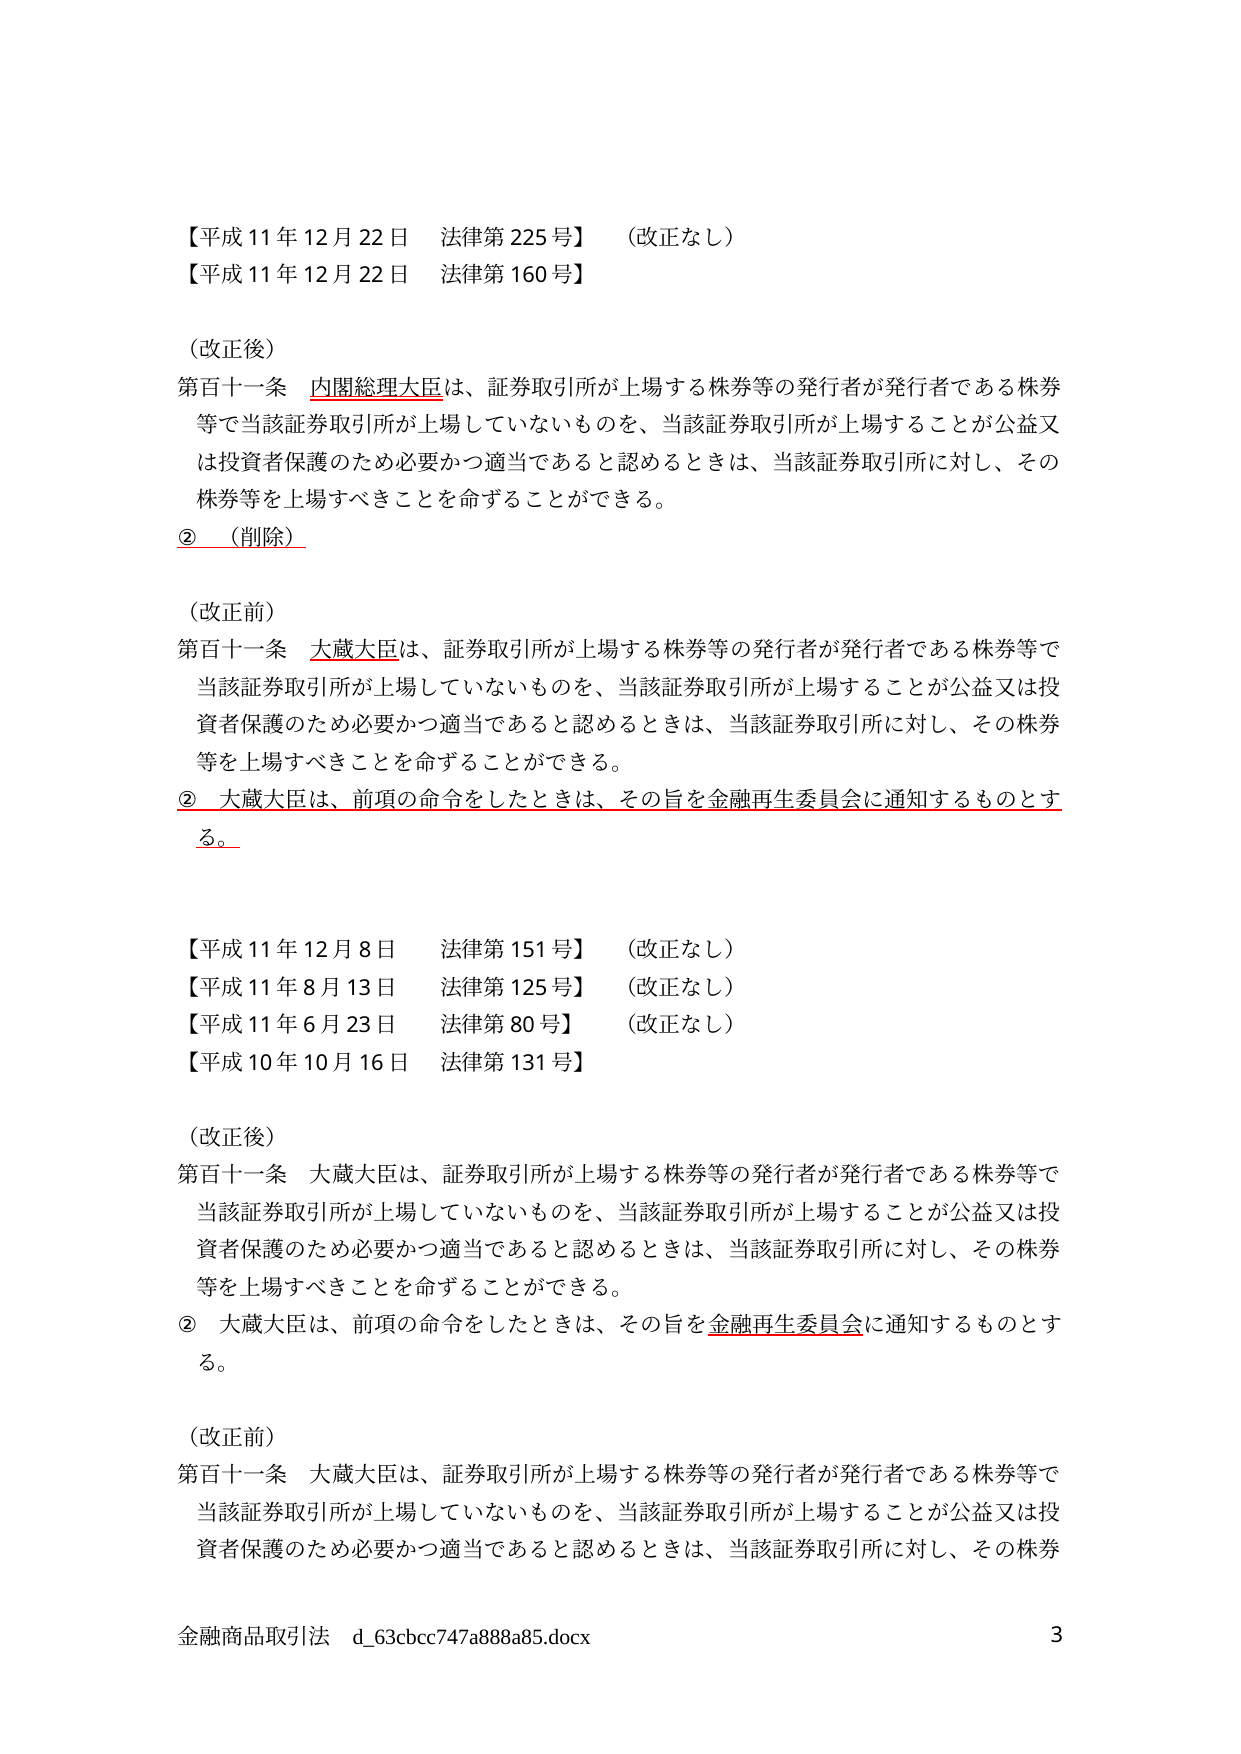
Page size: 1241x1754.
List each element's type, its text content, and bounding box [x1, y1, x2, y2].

text 第百十一条 大蔵大臣は、証券取引所が上場する株券等の発行者が発行者である株券等で当該証券取引所が上場していないものを、当該証券取引所が上場することが公益又は投資者保護のため必要かつ適当であると認めるときは、当該証券取引所に対し、その株券等を上場すべきことを命ずることができる。 [177, 1154, 1063, 1304]
text （改正前） [177, 592, 1063, 629]
text 【平成11年6月23日 法律第80号】 （改正なし） [177, 1004, 1063, 1042]
text 第百十一条 大蔵大臣は、証券取引所が上場する株券等の発行者が発行者である株券等で当該証券取引所が上場していないものを、当該証券取引所が上場することが公益又は投資者保護のため必要かつ適当であると認めるときは、当該証券取引所に対し、その株券等を上場すべきことを命ずることができる。 [177, 629, 1063, 779]
text 【平成11年8月13日 法律第125号】 （改正なし） [177, 967, 1063, 1004]
text ② 大蔵大臣は、前項の命令をしたときは、その旨を金融再生委員会に通知するものとする。 [177, 779, 1063, 854]
text （改正前） [177, 1417, 1063, 1454]
text 第百十一条 内閣総理大臣は、証券取引所が上場する株券等の発行者が発行者である株券等で当該証券取引所が上場していないものを、当該証券取引所が上場することが公益又は投資者保護のため必要かつ適当であると認めるときは、当該証券取引所に対し、その株券等を上場すべきことを命ずることができる。 [177, 367, 1063, 517]
text 【平成11年12月8日 法律第151号】 （改正なし） [177, 929, 1063, 967]
text 【平成10年10月16日 法律第131号】 [177, 1042, 1063, 1079]
text 【平成11年12月22日 法律第160号】 [177, 254, 1063, 292]
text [177, 1454, 1063, 1567]
text 【平成11年12月22日 法律第225号】 （改正なし） [177, 217, 1063, 254]
text ② （削除） [177, 517, 1063, 554]
text （改正後） [177, 329, 1063, 367]
text （改正後） [177, 1117, 1063, 1154]
text ② 大蔵大臣は、前項の命令をしたときは、その旨を金融再生委員会に通知するものとする。 [177, 1304, 1063, 1379]
